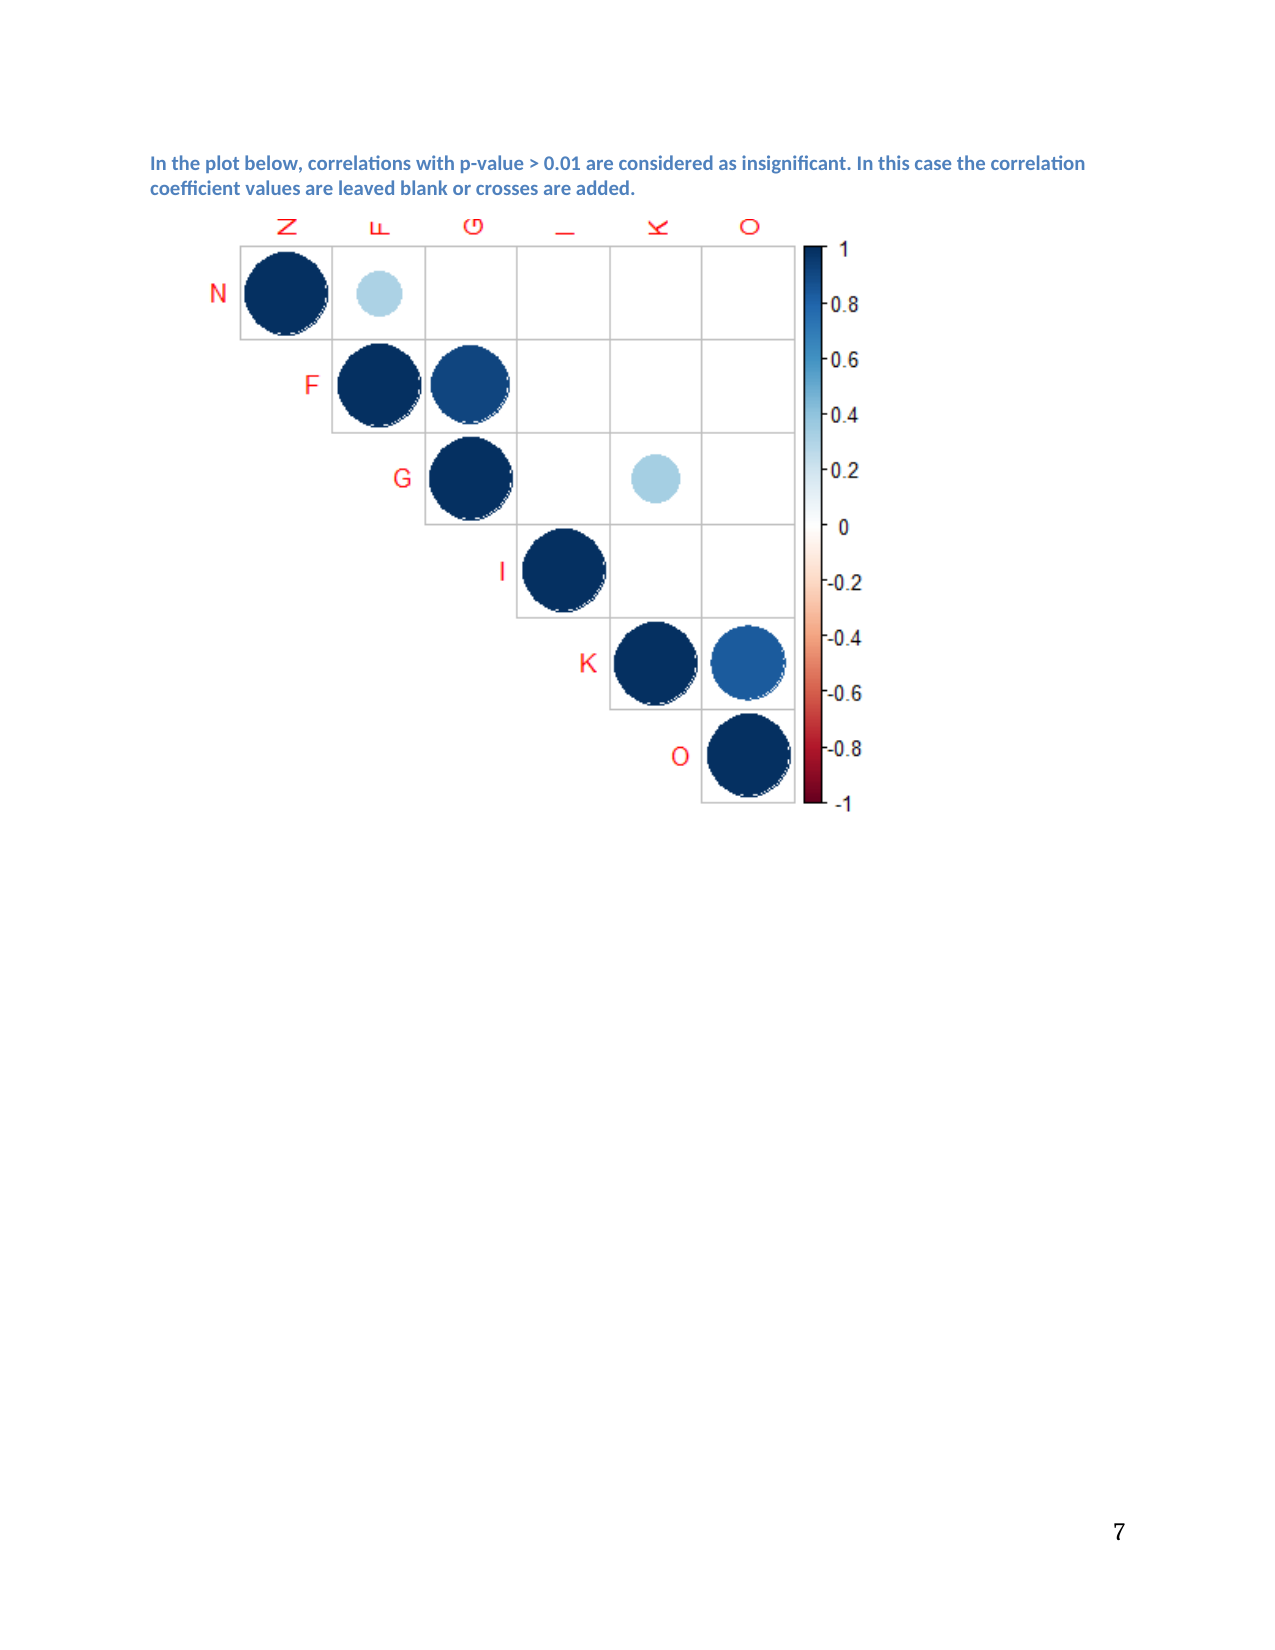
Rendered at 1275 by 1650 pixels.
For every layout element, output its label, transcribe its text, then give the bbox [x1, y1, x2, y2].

picture [150, 219, 908, 826]
subtitle In the plot below, correlations with p-value > 0.01 are considered as insignificant. In this case the correlation coefficient values are leaved blank or crosses are added. [150, 150, 1125, 201]
